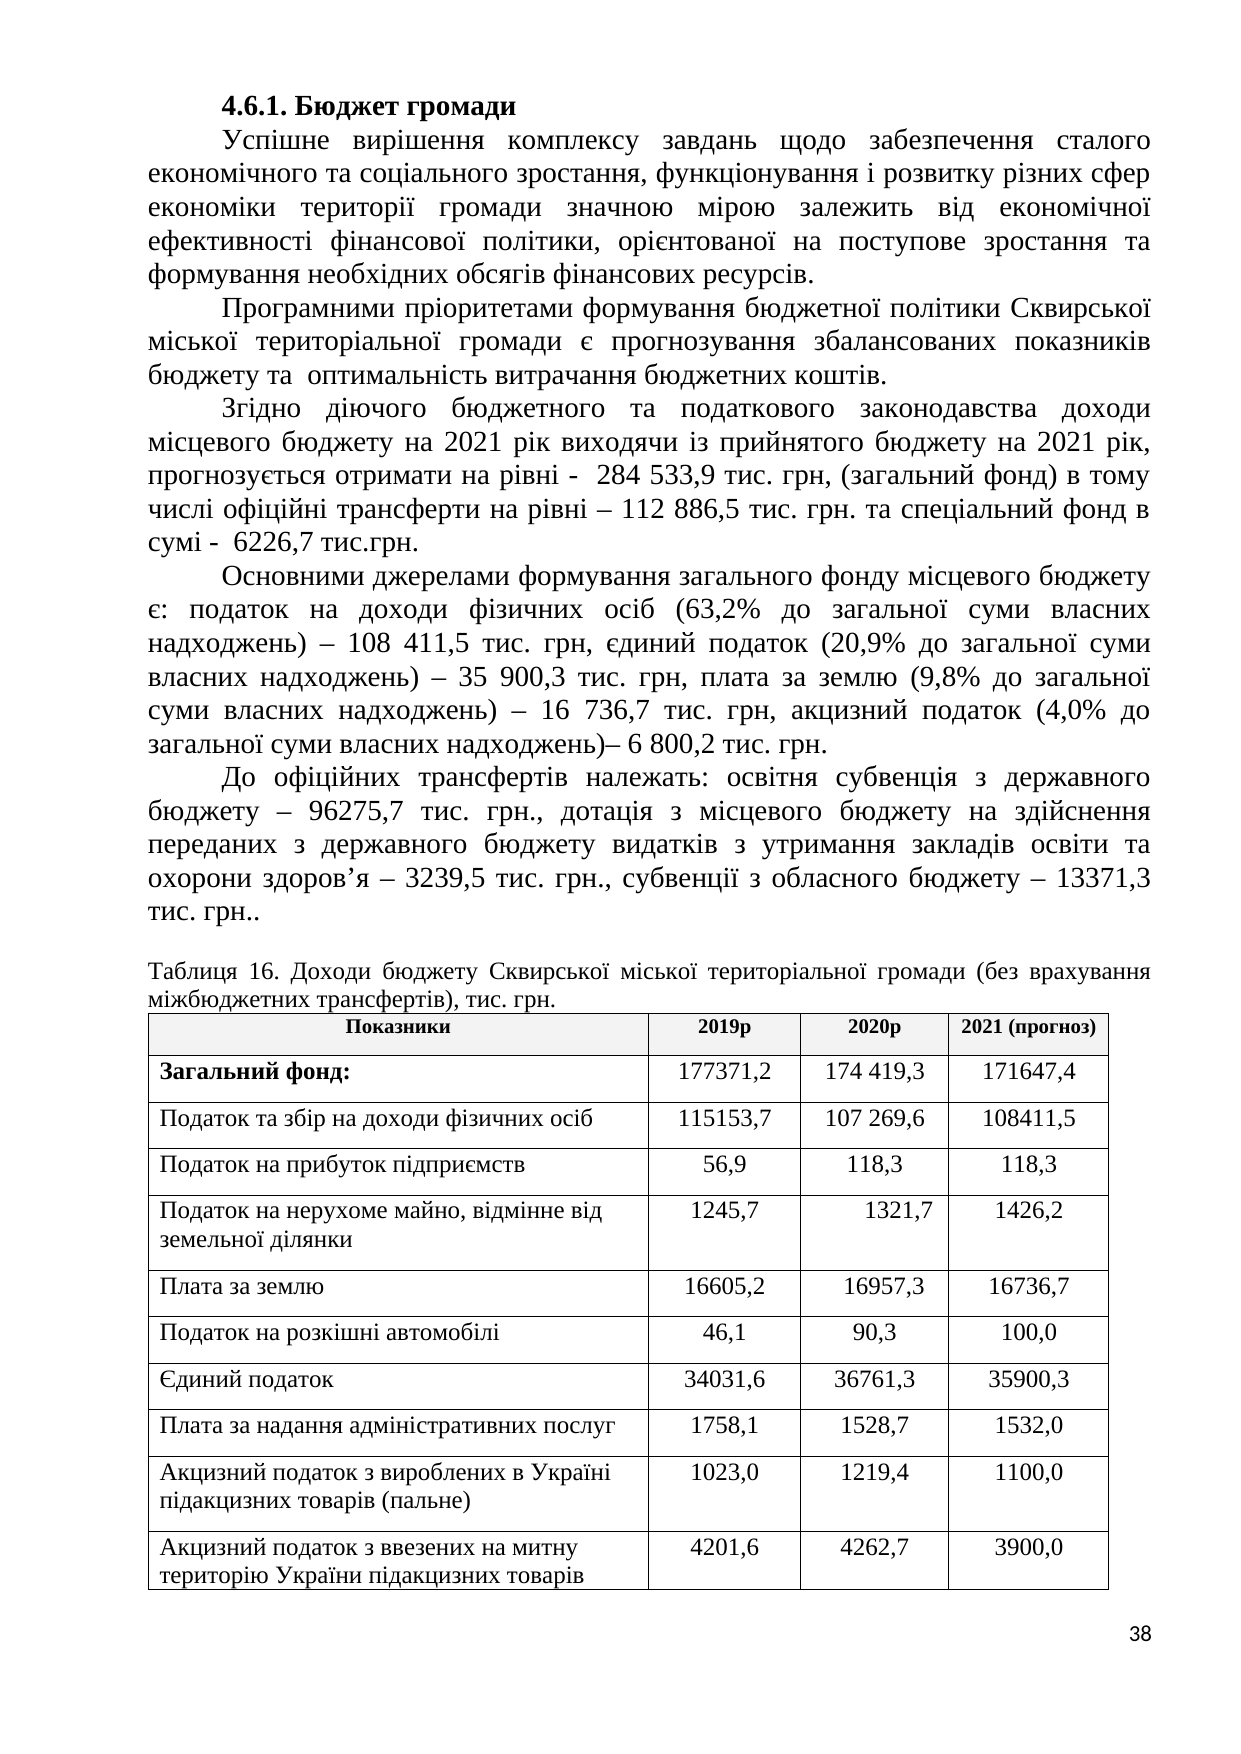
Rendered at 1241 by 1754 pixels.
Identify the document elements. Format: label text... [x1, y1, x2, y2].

table_cell 115153,7 [649, 1103, 800, 1148]
text Таблиця 16. Доходи бюджету Сквирської міської територіальної громади (без врахування міжбюджетних трансфертів), тис. грн. [148, 956, 1152, 1013]
table_cell 118,3 [801, 1149, 948, 1194]
table_header 2021 (прогноз) [949, 1014, 1108, 1055]
table_cell 1245,7 [649, 1196, 800, 1270]
table_cell 177371,2 [649, 1056, 800, 1102]
table_cell 35900,3 [949, 1364, 1108, 1409]
table_cell 4262,7 [801, 1532, 948, 1589]
table_header 2020р [801, 1014, 948, 1055]
table_cell 1758,1 [649, 1410, 800, 1456]
table_cell 1100,0 [949, 1457, 1108, 1531]
table_cell 16736,7 [949, 1271, 1108, 1316]
text Згідно діючого бюджетного та податкового законодавства доходи місцевого бюджету на 2021 рік виходячи із прийнятого бюджету на 2021 рік, прогнозується отримати на рівні - 284 533,9 тис. грн, (загальний фонд) в тому числі офіційні трансферти на рівні – 112 886,5 тис. грн. та спеціальний фонд в сумі - 6226,7 тис.грн. [148, 390, 1152, 558]
text Успішне вирішення комплексу завдань щодо забезпечення сталого економічного та соціального зростання, функціонування і розвитку різних сфер економіки території громади значною мірою залежить від економічної ефективності фінансової політики, орієнтованої на поступове зростання та формування необхідних обсягів фінансових ресурсів. [148, 122, 1152, 290]
table_cell Податок та збір на доходи фізичних осіб [149, 1103, 648, 1148]
table_cell 1528,7 [801, 1410, 948, 1456]
table_cell 1219,4 [801, 1457, 948, 1531]
table_header Показники [149, 1014, 648, 1055]
table_cell Єдиний податок [149, 1364, 648, 1409]
table_cell 118,3 [949, 1149, 1108, 1194]
table_cell 100,0 [949, 1317, 1108, 1363]
table_cell Плата за землю [149, 1271, 648, 1316]
table_cell Податок на розкішні автомобілі [149, 1317, 648, 1363]
table_cell 171647,4 [949, 1056, 1108, 1102]
table_cell Акцизний податок з вироблених в Україні підакцизних товарів (пальне) [149, 1457, 648, 1531]
table_cell 1532,0 [949, 1410, 1108, 1456]
text Програмними пріоритетами формування бюджетної політики Сквирської міської територіальної громади є прогнозування збалансованих показників бюджету та оптимальність витрачання бюджетних коштів. [148, 290, 1152, 390]
table_cell Плата за надання адміністративних послуг [149, 1410, 648, 1456]
text До офіційних трансфертів належать: освітня субвенція з державного бюджету – 96275,7 тис. грн., дотація з місцевого бюджету на здійснення переданих з державного бюджету видатків з утримання закладів освіти та охорони здоров’я – 3239,5 тис. грн., субвенції з обласного бюджету – 13371,3 тис. грн.. [148, 759, 1152, 927]
table_cell 36761,3 [801, 1364, 948, 1409]
table_cell 90,3 [801, 1317, 948, 1363]
table_cell 4201,6 [649, 1532, 800, 1589]
table_cell 34031,6 [649, 1364, 800, 1409]
table_cell 16957,3 [801, 1271, 948, 1316]
table_cell 108411,5 [949, 1103, 1108, 1148]
table_cell 46,1 [649, 1317, 800, 1363]
text Основними джерелами формування загального фонду місцевого бюджету є: податок на доходи фізичних осіб (63,2% до загальної суми власних надходжень) – 108 411,5 тис. грн, єдиний податок (20,9% до загальної суми власних надходжень) – 35 900,3 тис. грн, плата за землю (9,8% до загальної суми власних надходжень) – 16 736,7 тис. грн, акцизний податок (4,0% до загальної суми власних надходжень)– 6 800,2 тис. грн. [148, 558, 1152, 759]
table_cell Податок на прибуток підприємств [149, 1149, 648, 1194]
table_cell 107 269,6 [801, 1103, 948, 1148]
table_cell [149, 1532, 648, 1589]
table_header 2019р [649, 1014, 800, 1055]
table_cell 1321,7 [801, 1196, 948, 1270]
table_cell 56,9 [649, 1149, 800, 1194]
table_cell Податок на нерухоме майно, відмінне від земельної ділянки [149, 1196, 648, 1270]
table_cell Загальний фонд: [149, 1056, 648, 1102]
table_cell 1023,0 [649, 1457, 800, 1531]
table_cell 16605,2 [649, 1271, 800, 1316]
text 4.6.1. Бюджет громади [148, 88, 1152, 122]
table_cell 174 419,3 [801, 1056, 948, 1102]
table_cell 1426,2 [949, 1196, 1108, 1270]
table_cell 3900,0 [949, 1532, 1108, 1589]
